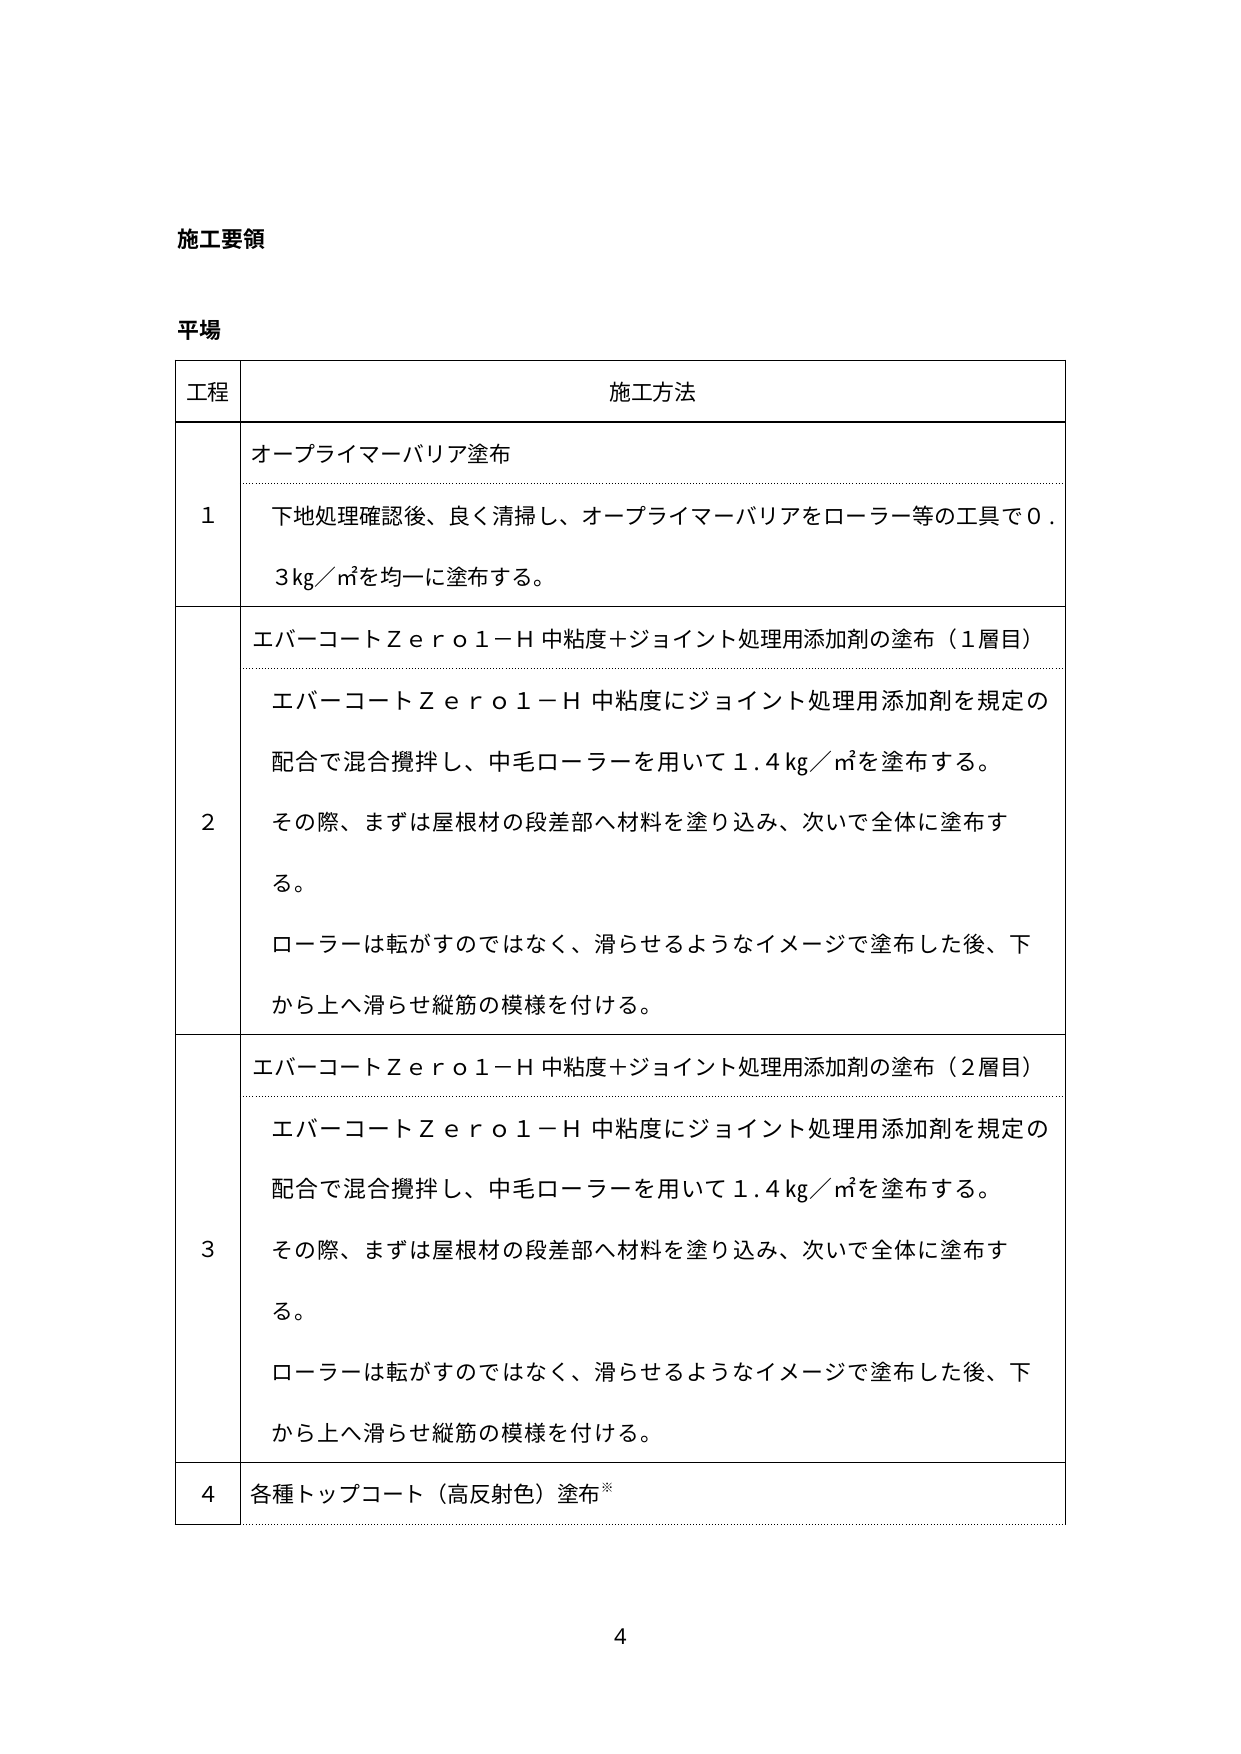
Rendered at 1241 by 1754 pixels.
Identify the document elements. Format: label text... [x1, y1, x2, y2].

table_cell １ [176, 423, 240, 606]
table_cell エバーコートＺｅｒｏ１－Ｈ 中粘度＋ジョイント処理用添加剤の塗布（２層目） [241, 1035, 1065, 1096]
table_cell エバーコートＺｅｒｏ１－Ｈ 中粘度にジョイント処理用添加剤を規定の配合で混合攪拌し、中毛ローラーを用いて１.４㎏／㎡を塗布する。 その際、まずは屋根材の段差部へ材料を塗り込み、次いで全体に塗布する。 ローラーは転がすのではなく、滑らせるようなイメージで塗布した後、下から上へ滑らせ縦筋の模様を付ける。 [241, 668, 1065, 1034]
table_cell ４ [176, 1463, 240, 1524]
table_cell ３ [176, 1035, 240, 1462]
text 平場 [177, 299, 1063, 359]
table_cell ２ [176, 607, 240, 1034]
text 施工要領 [177, 207, 1063, 268]
table_cell 下地処理確認後、良く清掃し、オープライマーバリアをローラー等の工具で０.３㎏／㎡を均一に塗布する。 [241, 483, 1065, 606]
table_cell 各種トップコート（高反射色）塗布※ [241, 1463, 1065, 1524]
table_cell エバーコートＺｅｒｏ１－Ｈ 中粘度＋ジョイント処理用添加剤の塗布（１層目） [241, 607, 1065, 668]
table_cell エバーコートＺｅｒｏ１－Ｈ 中粘度にジョイント処理用添加剤を規定の配合で混合攪拌し、中毛ローラーを用いて１.４㎏／㎡を塗布する。 その際、まずは屋根材の段差部へ材料を塗り込み、次いで全体に塗布する。 ローラーは転がすのではなく、滑らせるようなイメージで塗布した後、下から上へ滑らせ縦筋の模様を付ける。 [241, 1096, 1065, 1462]
table_header 工程 [176, 361, 240, 421]
table_cell オープライマーバリア塗布 [241, 423, 1065, 483]
table_header 施工方法 [241, 361, 1065, 421]
